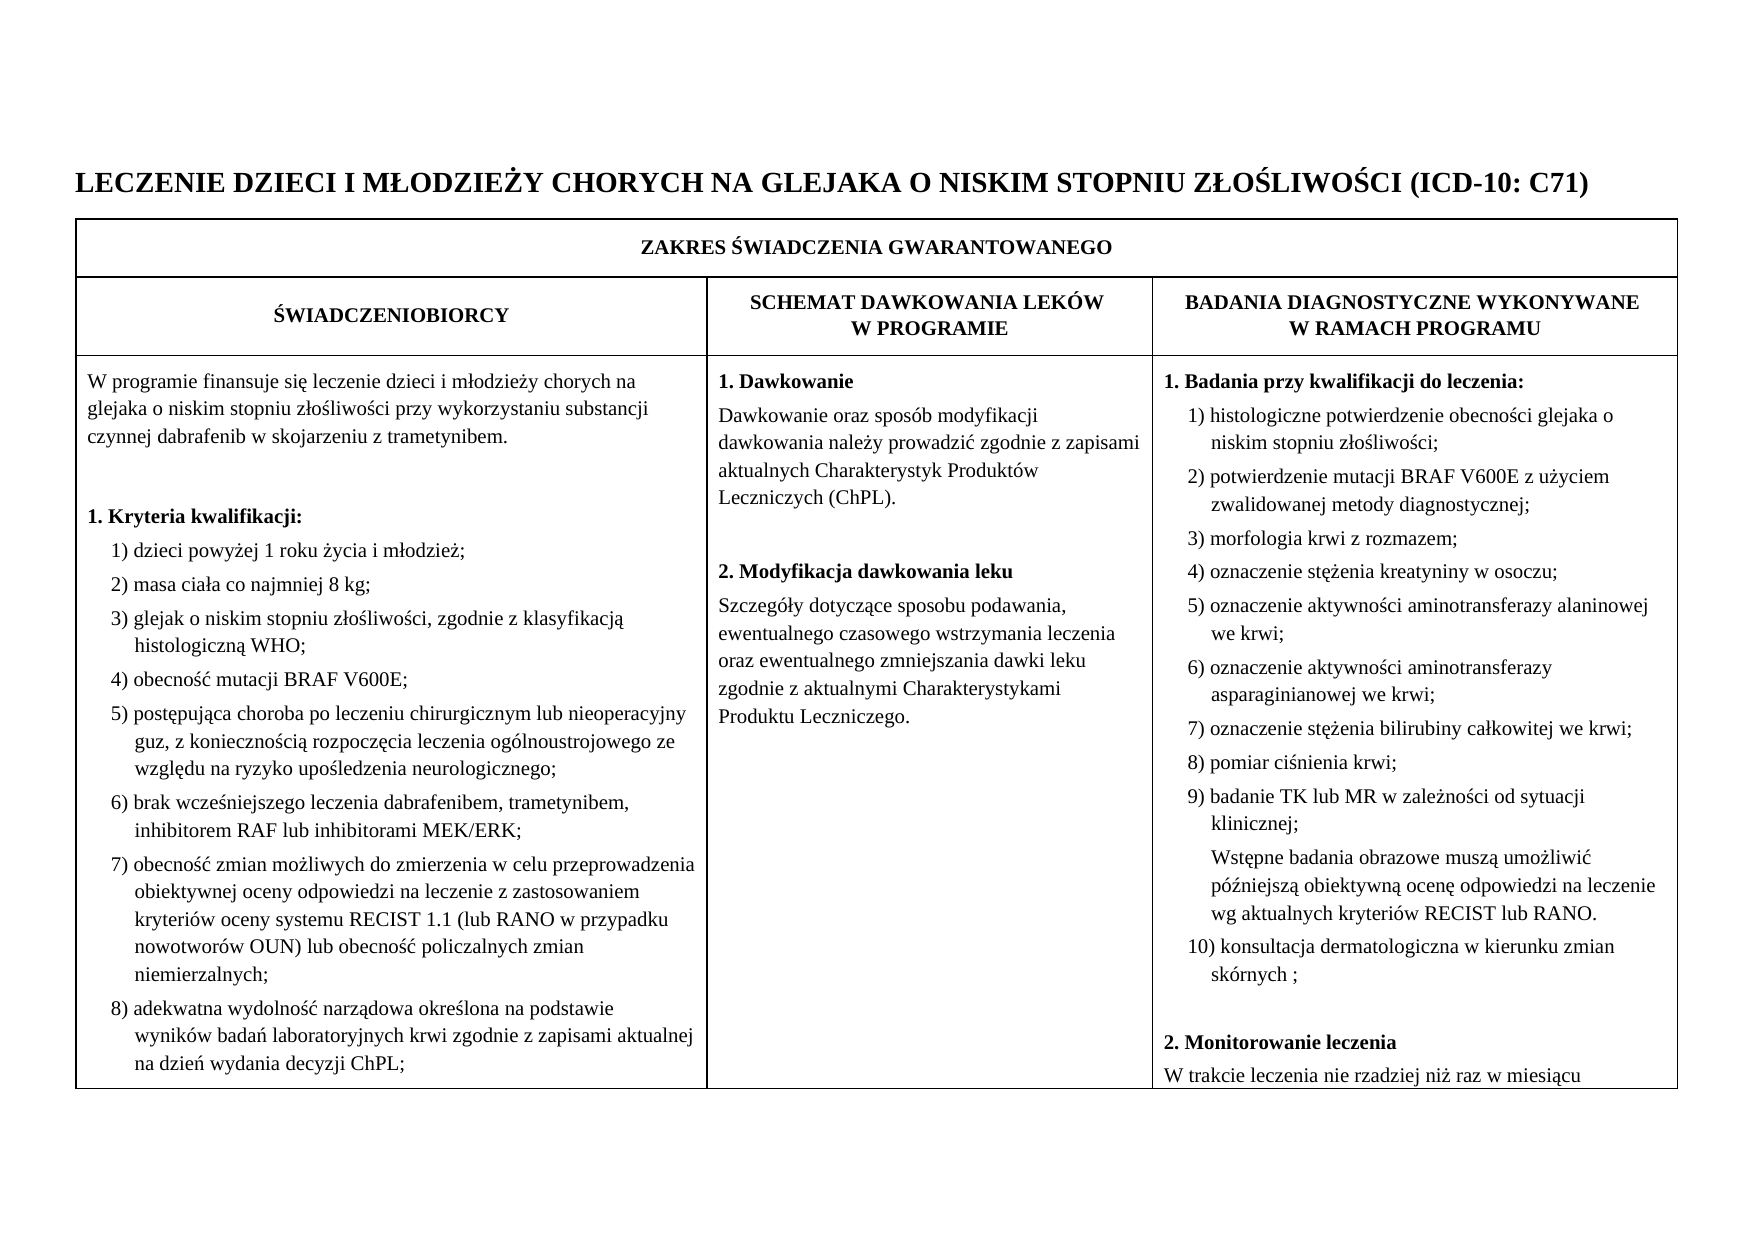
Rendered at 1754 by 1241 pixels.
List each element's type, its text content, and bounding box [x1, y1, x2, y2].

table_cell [708, 356, 1152, 1087]
table_cell BADANIA DIAGNOSTYCZNE WYKONYWANE W RAMACH PROGRAMU [1153, 278, 1677, 354]
text LECZENIE DZIECI I MŁODZIEŻY CHORYCH NA GLEJAKA O NISKIM STOPNIU ZŁOŚLIWOŚCI (ICD-10: C71) [75, 165, 1679, 199]
table_header ZAKRES ŚWIADCZENIA GWARANTOWANEGO [77, 220, 1677, 276]
table_cell SCHEMAT DAWKOWANIA LEKÓW W PROGRAMIE [708, 278, 1152, 354]
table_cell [1153, 356, 1677, 1087]
table_cell ŚWIADCZENIOBIORCY [77, 278, 706, 354]
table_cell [77, 356, 706, 1087]
